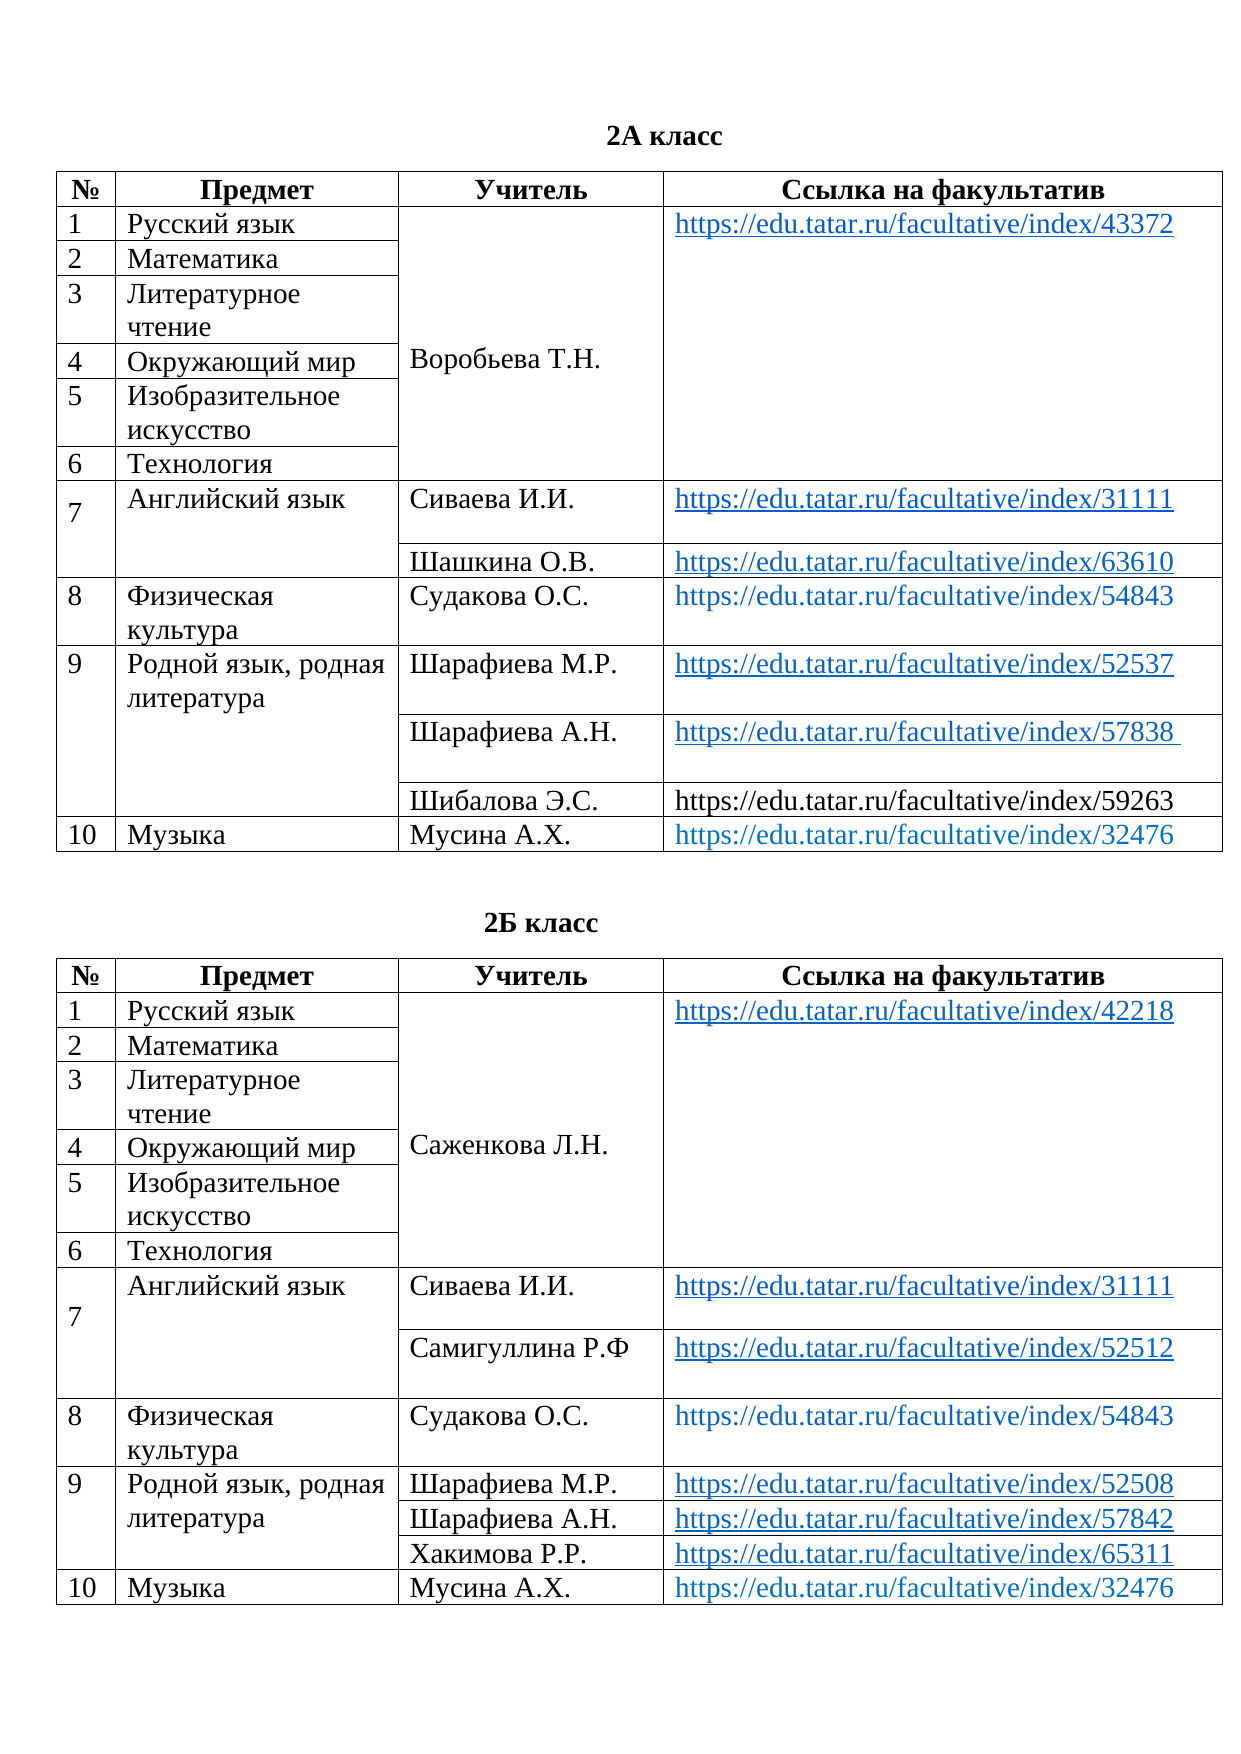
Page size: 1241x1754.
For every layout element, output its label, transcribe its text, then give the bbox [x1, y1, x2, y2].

text 2Б класс [177, 905, 1152, 938]
table_cell Музыка [116, 817, 398, 851]
table_cell https://edu.tatar.ru/facultative/index/32476 [664, 1570, 1222, 1604]
text 2А класс [177, 118, 1152, 152]
table_cell 9 [57, 1467, 115, 1569]
table_cell Шарафиева А.Н. [399, 1501, 663, 1535]
table_cell Математика [116, 1028, 398, 1061]
table_cell Шарафиева М.Р. [399, 646, 663, 713]
table_cell Судакова О.С. [399, 1399, 663, 1466]
table_cell 4 [57, 344, 115, 377]
table_cell https://edu.tatar.ru/facultative/index/52512 [664, 1330, 1222, 1397]
table_cell Воробьева Т.Н. [399, 207, 663, 480]
table_cell 6 [57, 1233, 115, 1267]
table_cell Саженкова Л.Н. [399, 993, 663, 1267]
table_cell Технология [116, 447, 398, 480]
table_cell Математика [116, 241, 398, 275]
table_cell https://edu.tatar.ru/facultative/index/54843 [664, 578, 1222, 645]
table_cell https://edu.tatar.ru/facultative/index/57842 [664, 1501, 1222, 1535]
table_cell https://edu.tatar.ru/facultative/index/31111 [664, 1268, 1222, 1329]
table_header Учитель [399, 959, 663, 992]
table_cell 8 [57, 1399, 115, 1466]
table_cell Изобразительное искусство [116, 1165, 398, 1232]
table_cell 7 [57, 1268, 115, 1397]
table_cell Русский язык [116, 993, 398, 1027]
table_cell 5 [57, 1165, 115, 1232]
table_cell Родной язык, родная литература [116, 646, 398, 816]
table_header Предмет [116, 959, 398, 992]
table_cell Литературное чтение [116, 1062, 398, 1129]
table_cell https://edu.tatar.ru/facultative/index/31111 [664, 481, 1222, 543]
table_cell 3 [57, 276, 115, 343]
table_cell Английский язык [116, 481, 398, 577]
table_cell Изобразительное искусство [116, 379, 398, 446]
table_header № [57, 172, 115, 206]
table_cell Окружающий мир [116, 344, 398, 377]
table_cell Технология [116, 1233, 398, 1267]
table_cell 5 [57, 379, 115, 446]
table_cell Сиваева И.И. [399, 1268, 663, 1329]
table_cell Сиваева И.И. [399, 481, 663, 543]
table_cell Мусина А.Х. [399, 1570, 663, 1604]
table_cell 2 [57, 1028, 115, 1061]
table_cell 3 [57, 1062, 115, 1129]
table_cell Шарафиева М.Р. [399, 1467, 663, 1500]
table_cell https://edu.tatar.ru/facultative/index/65311 [664, 1536, 1222, 1569]
table_header № [57, 959, 115, 992]
table_cell 8 [57, 578, 115, 645]
table_cell 7 [57, 481, 115, 577]
table_cell https://edu.tatar.ru/facultative/index/59263 [664, 783, 1222, 816]
table_cell Мусина А.Х. [399, 817, 663, 851]
table_cell Литературное чтение [116, 276, 398, 343]
table_cell Самигуллина Р.Ф [399, 1330, 663, 1397]
table_cell 4 [57, 1130, 115, 1164]
table_cell Шашкина О.В. [399, 544, 663, 577]
table_cell Физическая культура [116, 578, 398, 645]
table_cell https://edu.tatar.ru/facultative/index/42218 [664, 993, 1222, 1267]
table_cell Окружающий мир [116, 1130, 398, 1164]
table_cell Шарафиева А.Н. [399, 715, 663, 782]
table_cell https://edu.tatar.ru/facultative/index/57838 [664, 715, 1222, 782]
table_cell 2 [57, 241, 115, 275]
table_cell https://edu.tatar.ru/facultative/index/52537 [664, 646, 1222, 713]
table_cell https://edu.tatar.ru/facultative/index/43372 [664, 207, 1222, 480]
table_header Предмет [116, 172, 398, 206]
table_cell 9 [57, 646, 115, 816]
table_cell 10 [57, 817, 115, 851]
table_cell 6 [57, 447, 115, 480]
table_cell https://edu.tatar.ru/facultative/index/54843 [664, 1399, 1222, 1466]
table_cell 1 [57, 993, 115, 1027]
table_cell https://edu.tatar.ru/facultative/index/63610 [664, 544, 1222, 577]
table_cell Физическая культура [116, 1399, 398, 1466]
table_cell Хакимова Р.Р. [399, 1536, 663, 1569]
table_cell Музыка [116, 1570, 398, 1604]
table_header Ссылка на факультатив [664, 172, 1222, 206]
table_cell 10 [57, 1570, 115, 1604]
table_cell Шибалова Э.С. [399, 783, 663, 816]
table_header Учитель [399, 172, 663, 206]
table_cell https://edu.tatar.ru/facultative/index/32476 [664, 817, 1222, 851]
table_cell 1 [57, 207, 115, 240]
table_cell Русский язык [116, 207, 398, 240]
table_cell Родной язык, родная литература [116, 1467, 398, 1569]
table_header Ссылка на факультатив [664, 959, 1222, 992]
table_cell Английский язык [116, 1268, 398, 1397]
table_cell https://edu.tatar.ru/facultative/index/52508 [664, 1467, 1222, 1500]
table_cell Судакова О.С. [399, 578, 663, 645]
